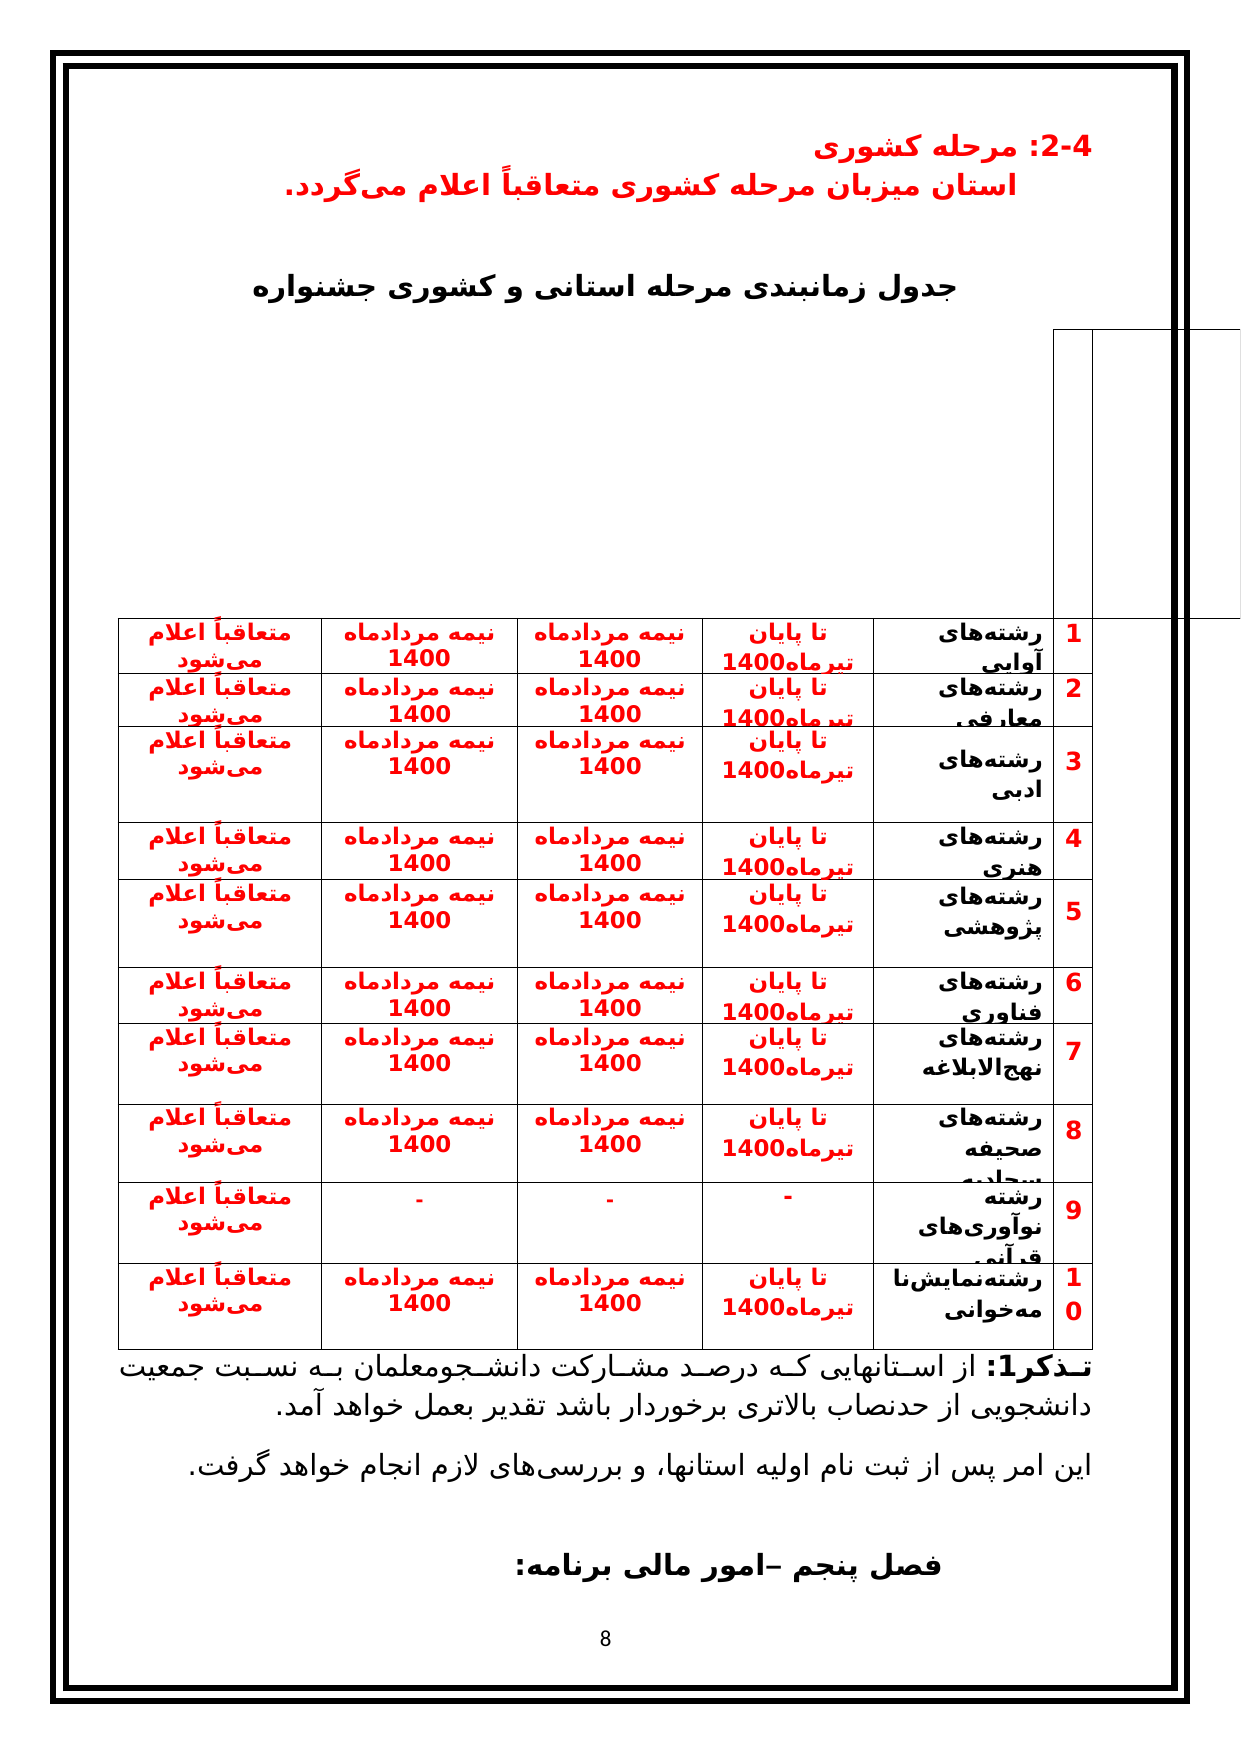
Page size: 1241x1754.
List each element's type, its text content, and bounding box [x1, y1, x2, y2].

table_cell 1 [1054, 619, 1092, 673]
table_cell تا پایان تیرماه1400 [703, 674, 873, 726]
table_cell متعاقباً اعلام می‌شود [119, 1264, 321, 1348]
table_cell تا پایان تیرماه1400 [703, 727, 873, 822]
table_cell نیمه مردادماه1400 [518, 1024, 702, 1103]
table_cell تا پایان تیرماه1400 [703, 1105, 873, 1182]
table_cell رشته‌های پژوهشی [874, 880, 1053, 967]
table_cell 4 [1054, 823, 1092, 879]
table_cell نیمه مردادماه1400 [322, 619, 517, 673]
table_cell تا پایان تیرماه1400 [703, 823, 873, 879]
table_cell نیمه مردادماه1400 [518, 1264, 702, 1348]
table_cell نیمه مردادماه1400 [322, 1105, 517, 1182]
table_cell 8 [1054, 1105, 1092, 1182]
table_cell - [703, 1183, 873, 1263]
table_cell نیمه مردادماه1400 [322, 880, 517, 967]
table_cell رشته‌های معارفی [874, 674, 1053, 726]
table_cell متعاقباً اعلام می‌شود [119, 968, 321, 1023]
table_cell نیمه مردادماه1400 [518, 619, 702, 673]
table_cell رشته‌های هنری [874, 823, 1053, 879]
table_cell تا پایان تیرماه1400 [703, 1264, 873, 1348]
table_cell - [518, 1183, 702, 1263]
table_cell تا پایان تیرماه1400 [703, 968, 873, 1023]
list استان میزبان مرحله کشوری متعاقباً اعلام می‌گردد. [118, 169, 1018, 203]
table_cell متعاقباً اعلام می‌شود [119, 1024, 321, 1103]
text جدول زمانبندی مرحله استانی و کشوری جشنواره [118, 269, 1093, 303]
table_cell رشته نوآوری‌های قرآنی [874, 1183, 1053, 1263]
table_cell متعاقباً اعلام می‌شود [119, 823, 321, 879]
table_cell متعاقباً اعلام می‌شود [119, 1105, 321, 1182]
table_cell 7 [1054, 1024, 1092, 1103]
table_cell 10 [1054, 1264, 1092, 1348]
table_cell متعاقباً اعلام می‌شود [119, 674, 321, 726]
table_cell نیمه مردادماه1400 [322, 1264, 517, 1348]
table_cell 6 [1054, 968, 1092, 1023]
table_cell تا پایان تیرماه1400 [703, 1024, 873, 1103]
text فصل پنجم –امور مالی برنامه: [118, 1548, 943, 1582]
table_cell نیمه مردادماه1400 [322, 674, 517, 726]
text این امر پس از ثبت نام اولیه استانها، و بررسی‌های لازم انجام خواهد گرفت. [118, 1448, 1093, 1482]
table_cell 2 [1054, 674, 1092, 726]
table_cell نیمه مردادماه1400 [322, 1024, 517, 1103]
list 2-4: مرحله کشوری [118, 130, 1093, 164]
table_cell تا پایان تیرماه1400 [703, 619, 873, 673]
table_cell نیمه مردادماه1400 [518, 968, 702, 1023]
table_cell 9 [1054, 1183, 1092, 1263]
table_cell نیمه مردادماه1400 [518, 1105, 702, 1182]
table_cell متعاقباً اعلام می‌شود [119, 619, 321, 673]
table_cell رشته‌های نهج‌الابلاغه [874, 1024, 1053, 1103]
table_cell نیمه مردادماه1400 [322, 968, 517, 1023]
table_cell 3 [1054, 727, 1092, 822]
table_cell رشته‌های ادبی [874, 727, 1053, 822]
table_cell نیمه مردادماه1400 [518, 727, 702, 822]
table_cell - [322, 1183, 517, 1263]
table_header [1054, 330, 1092, 618]
table_cell 5 [1054, 880, 1092, 967]
table_cell نیمه مردادماه1400 [322, 727, 517, 822]
table_cell رشته‌های فناوری [874, 968, 1053, 1023]
table_cell نیمه مردادماه1400 [322, 823, 517, 879]
table_cell نیمه مردادماه1400 [518, 674, 702, 726]
table_cell متعاقباً اعلام می‌شود [119, 880, 321, 967]
table_cell رشته‌نمایش‌نامه‌خوانی [874, 1264, 1053, 1348]
table_cell نیمه مردادماه1400 [518, 823, 702, 879]
table_cell متعاقباً اعلام می‌شود [119, 727, 321, 822]
table_cell رشته‌های آوایی [874, 619, 1053, 673]
table_cell رشته‌های صحیفه سجادیه [874, 1105, 1053, 1182]
text تذکر1: از استانهایی که درصد مشارکت دانشجومعلمان به نسبت جمعیت دانشجویی از حدنصاب بالاتری برخوردار باشد تقدیر بعمل خواهد آمد. [118, 1350, 1093, 1422]
table_cell تا پایان تیرماه1400 [703, 880, 873, 967]
table_cell متعاقباً اعلام می‌شود [119, 1183, 321, 1263]
table_cell نیمه مردادماه1400 [518, 880, 702, 967]
